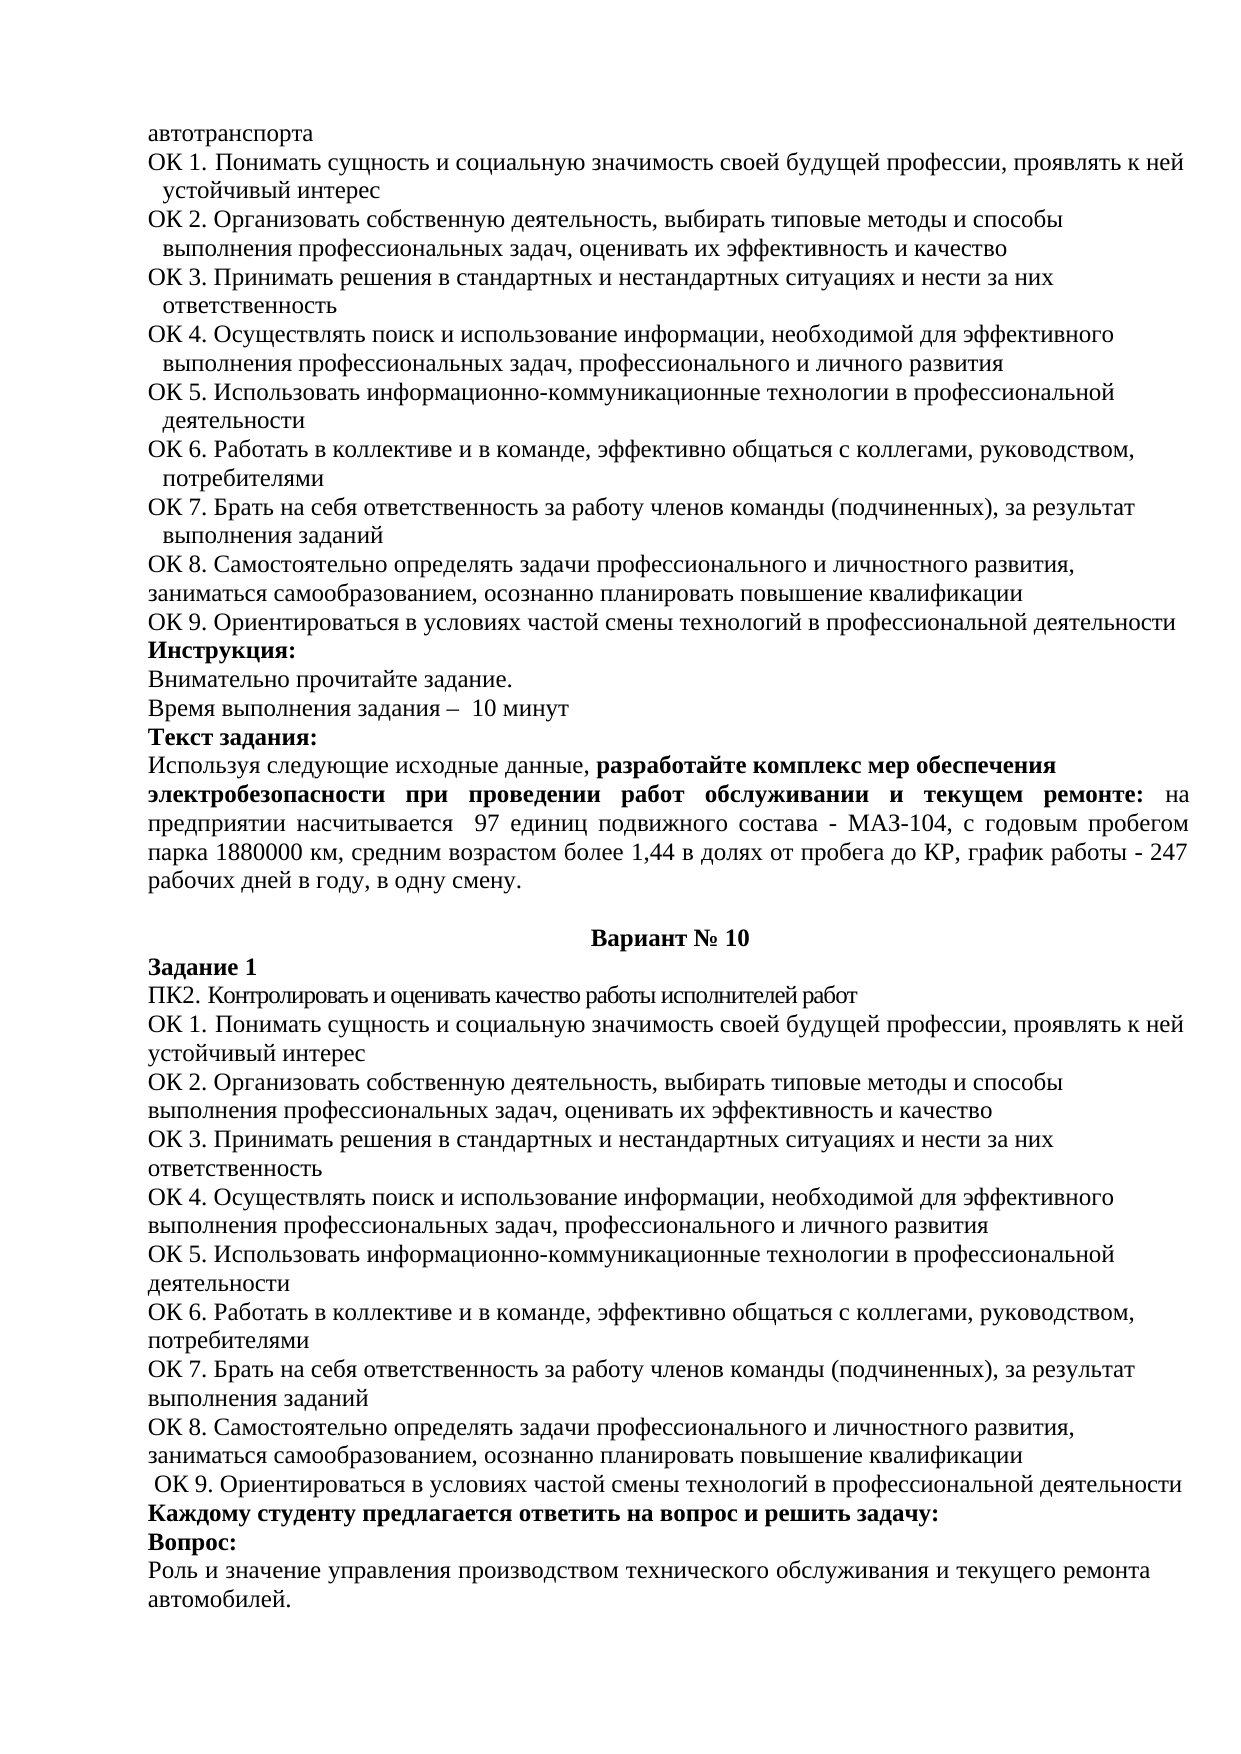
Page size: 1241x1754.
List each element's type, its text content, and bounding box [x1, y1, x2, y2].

text ОК 8. Самостоятельно определять задачи профессионального и личностного развития, заниматься самообразованием, осознанно планировать повышение квалификации [148, 549, 1190, 607]
text ОК 5. Использовать информационно-коммуникационные технологии в профессиональной деятельности [148, 1239, 1190, 1297]
text Вариант № 10 [91, 923, 1190, 952]
text ОК 9. Ориентироваться в условиях частой смены технологий в профессиональной деятельности [148, 1469, 1190, 1498]
text ОК 4. Осуществлять поиск и использование информации, необходимой для эффективного выполнения профессиональных задач, профессионального и личного развития [148, 1182, 1190, 1239]
text ОК 9. Ориентироваться в условиях частой смены технологий в профессиональной деятельности [148, 607, 1190, 636]
text ОК 3. Принимать решения в стандартных и нестандартных ситуациях и нести за них ответственность [148, 262, 1190, 319]
text Текст задания: [148, 722, 1190, 751]
text ОК 2. Организовать собственную деятельность, выбирать типовые методы и способы выполнения профессиональных задач, оценивать их эффективность и качество [148, 204, 1190, 262]
text Внимательно прочитайте задание. [148, 664, 1190, 693]
text ОК 6. Работать в коллективе и в команде, эффективно общаться с коллегами, руководством, потребителями [148, 434, 1190, 492]
text Роль и значение управления производством технического обслуживания и текущего ремонта автомобилей. [148, 1556, 1152, 1613]
text Вопрос: [148, 1527, 1190, 1556]
text ОК 7. Брать на себя ответственность за работу членов команды (подчиненных), за результат выполнения заданий [148, 492, 1190, 549]
text ОК 6. Работать в коллективе и в команде, эффективно общаться с коллегами, руководством, потребителями [148, 1297, 1190, 1354]
text Каждому студенту предлагается ответить на вопрос и решить задачу: [148, 1498, 1190, 1527]
text Задание 1 [148, 952, 1190, 981]
text ОК 4. Осуществлять поиск и использование информации, необходимой для эффективного выполнения профессиональных задач, профессионального и личного развития [148, 319, 1190, 377]
text ОК 3. Принимать решения в стандартных и нестандартных ситуациях и нести за них ответственность [148, 1124, 1190, 1182]
text ПК2. Контролировать и оценивать качество работы исполнителей работ [148, 981, 1152, 1009]
text ОК 1. Понимать сущность и социальную значимость своей будущей профессии, проявлять к ней устойчивый интерес [148, 147, 1190, 204]
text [148, 118, 1152, 147]
text ОК 7. Брать на себя ответственность за работу членов команды (подчиненных), за результат выполнения заданий [148, 1354, 1190, 1412]
text Используя следующие исходные данные, разработайте комплекс мер обеспечения [148, 751, 1190, 779]
text ОК 1. Понимать сущность и социальную значимость своей будущей профессии, проявлять к ней устойчивый интерес [148, 1009, 1190, 1067]
text электробезопасности при проведении работ обслуживании и текущем ремонте: на предприятии насчитывается 97 единиц подвижного состава - МАЗ-104, с годовым пробегом парка 1880000 км, средним возрастом более 1,44 в долях от пробега до КР, график работы - 247 рабочих дней в году, в одну смену. [148, 779, 1190, 894]
text ОК 5. Использовать информационно-коммуникационные технологии в профессиональной деятельности [148, 377, 1190, 434]
text ОК 8. Самостоятельно определять задачи профессионального и личностного развития, заниматься самообразованием, осознанно планировать повышение квалификации [148, 1412, 1190, 1469]
text Инструкция: [148, 636, 1190, 664]
text ОК 2. Организовать собственную деятельность, выбирать типовые методы и способы выполнения профессиональных задач, оценивать их эффективность и качество [148, 1067, 1190, 1124]
text Время выполнения задания – 10 минут [148, 693, 1190, 722]
